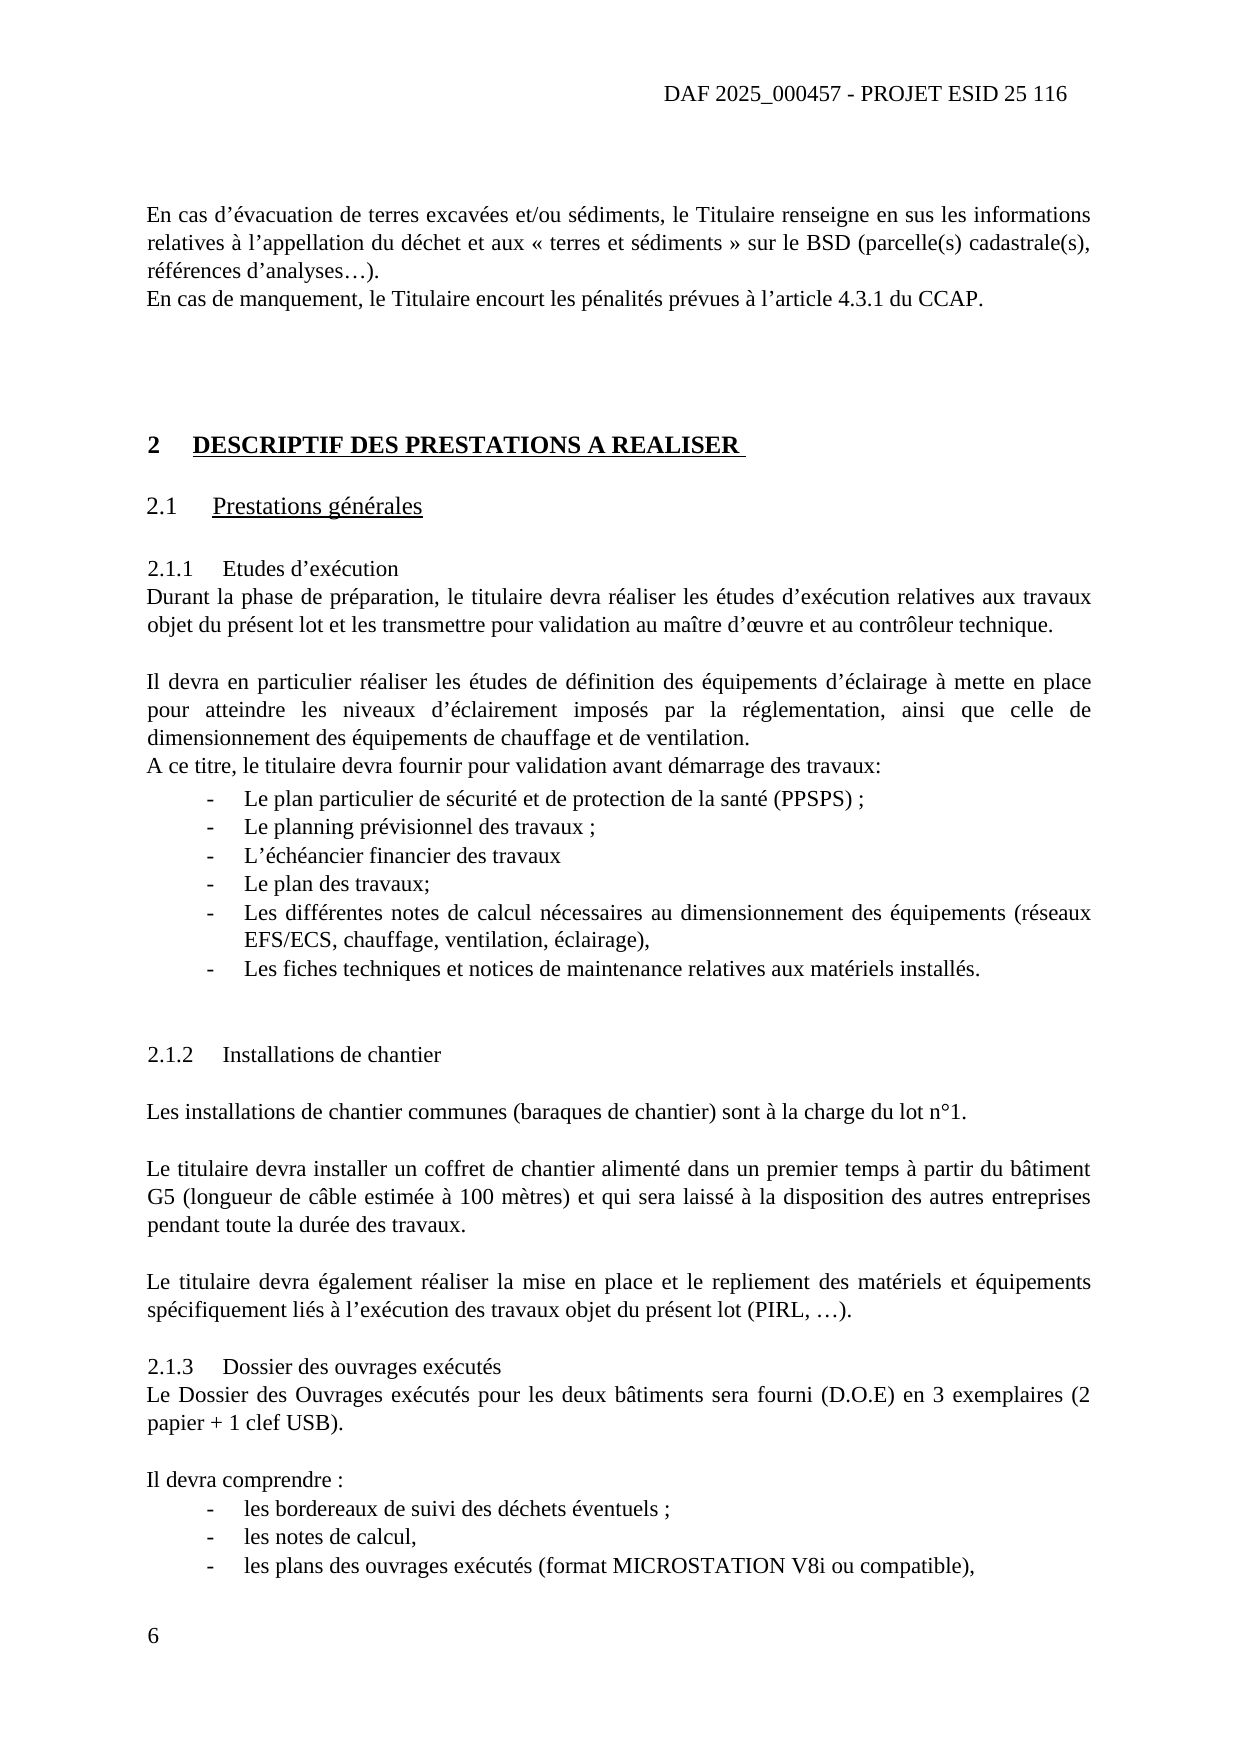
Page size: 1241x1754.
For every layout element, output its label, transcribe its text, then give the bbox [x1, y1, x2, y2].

list Les différentes notes de calcul nécessaires au dimensionnement des équipements (réseaux EFS/ECS, chauffage, ventilation, éclairage), [206, 899, 1093, 953]
subtitle Installations de chantier [147, 1041, 1093, 1068]
subtitle Prestations générales [146, 491, 1093, 520]
text En cas d’évacuation de terres excavées et/ou sédiments, le Titulaire renseigne en sus les informations relatives à l’appellation du déchet et aux « terres et sédiments » sur le BSD (parcelle(s) cadastrale(s), références d’analyses…). [146, 201, 1093, 283]
text Il devra comprendre : [146, 1466, 1093, 1493]
text Le titulaire devra également réaliser la mise en place et le repliement des matériels et équipements spécifiquement liés à l’exécution des travaux objet du présent lot (PIRL, …). [146, 1268, 1093, 1322]
text Il devra en particulier réaliser les études de définition des équipements d’éclairage à mette en place pour atteindre les niveaux d’éclairement imposés par la réglementation, ainsi que celle de dimensionnement des équipements de chauffage et de ventilation. [146, 668, 1093, 750]
list les bordereaux de suivi des déchets éventuels ; [206, 1495, 1093, 1521]
text Le titulaire devra installer un coffret de chantier alimenté dans un premier temps à partir du bâtiment G5 (longueur de câble estimée à 100 mètres) et qui sera laissé à la disposition des autres entreprises pendant toute la durée des travaux. [146, 1155, 1093, 1237]
text Les installations de chantier communes (baraques de chantier) sont à la charge du lot n°1. [146, 1098, 1093, 1124]
subtitle Dossier des ouvrages exécutés [147, 1353, 1093, 1379]
list Le plan particulier de sécurité et de protection de la santé (PPSPS) ; [206, 785, 1093, 811]
list Les fiches techniques et notices de maintenance relatives aux matériels installés. [206, 955, 1093, 981]
text A ce titre, le titulaire devra fournir pour validation avant démarrage des travaux: [146, 752, 1093, 779]
list les plans des ouvrages exécutés (format MICROSTATION V8i ou compatible), [206, 1552, 1093, 1578]
text En cas de manquement, le Titulaire encourt les pénalités prévues à l’article 4.3.1 du CCAP. [146, 285, 1093, 311]
subtitle DESCRIPTIF DES PRESTATIONS A REALISER [147, 431, 1093, 459]
list Le plan des travaux; [206, 870, 1093, 897]
subtitle Etudes d’exécution [147, 555, 1093, 581]
list les notes de calcul, [206, 1523, 1093, 1549]
text Durant la phase de préparation, le titulaire devra réaliser les études d’exécution relatives aux travaux objet du présent lot et les transmettre pour validation au maître d’œuvre et au contrôleur technique. [146, 583, 1093, 638]
list Le planning prévisionnel des travaux ; [206, 813, 1093, 840]
text Le Dossier des Ouvrages exécutés pour les deux bâtiments sera fourni (D.O.E) en 3 exemplaires (2 papier + 1 clef USB). [146, 1382, 1093, 1436]
list L’échéancier financier des travaux [206, 842, 1093, 868]
